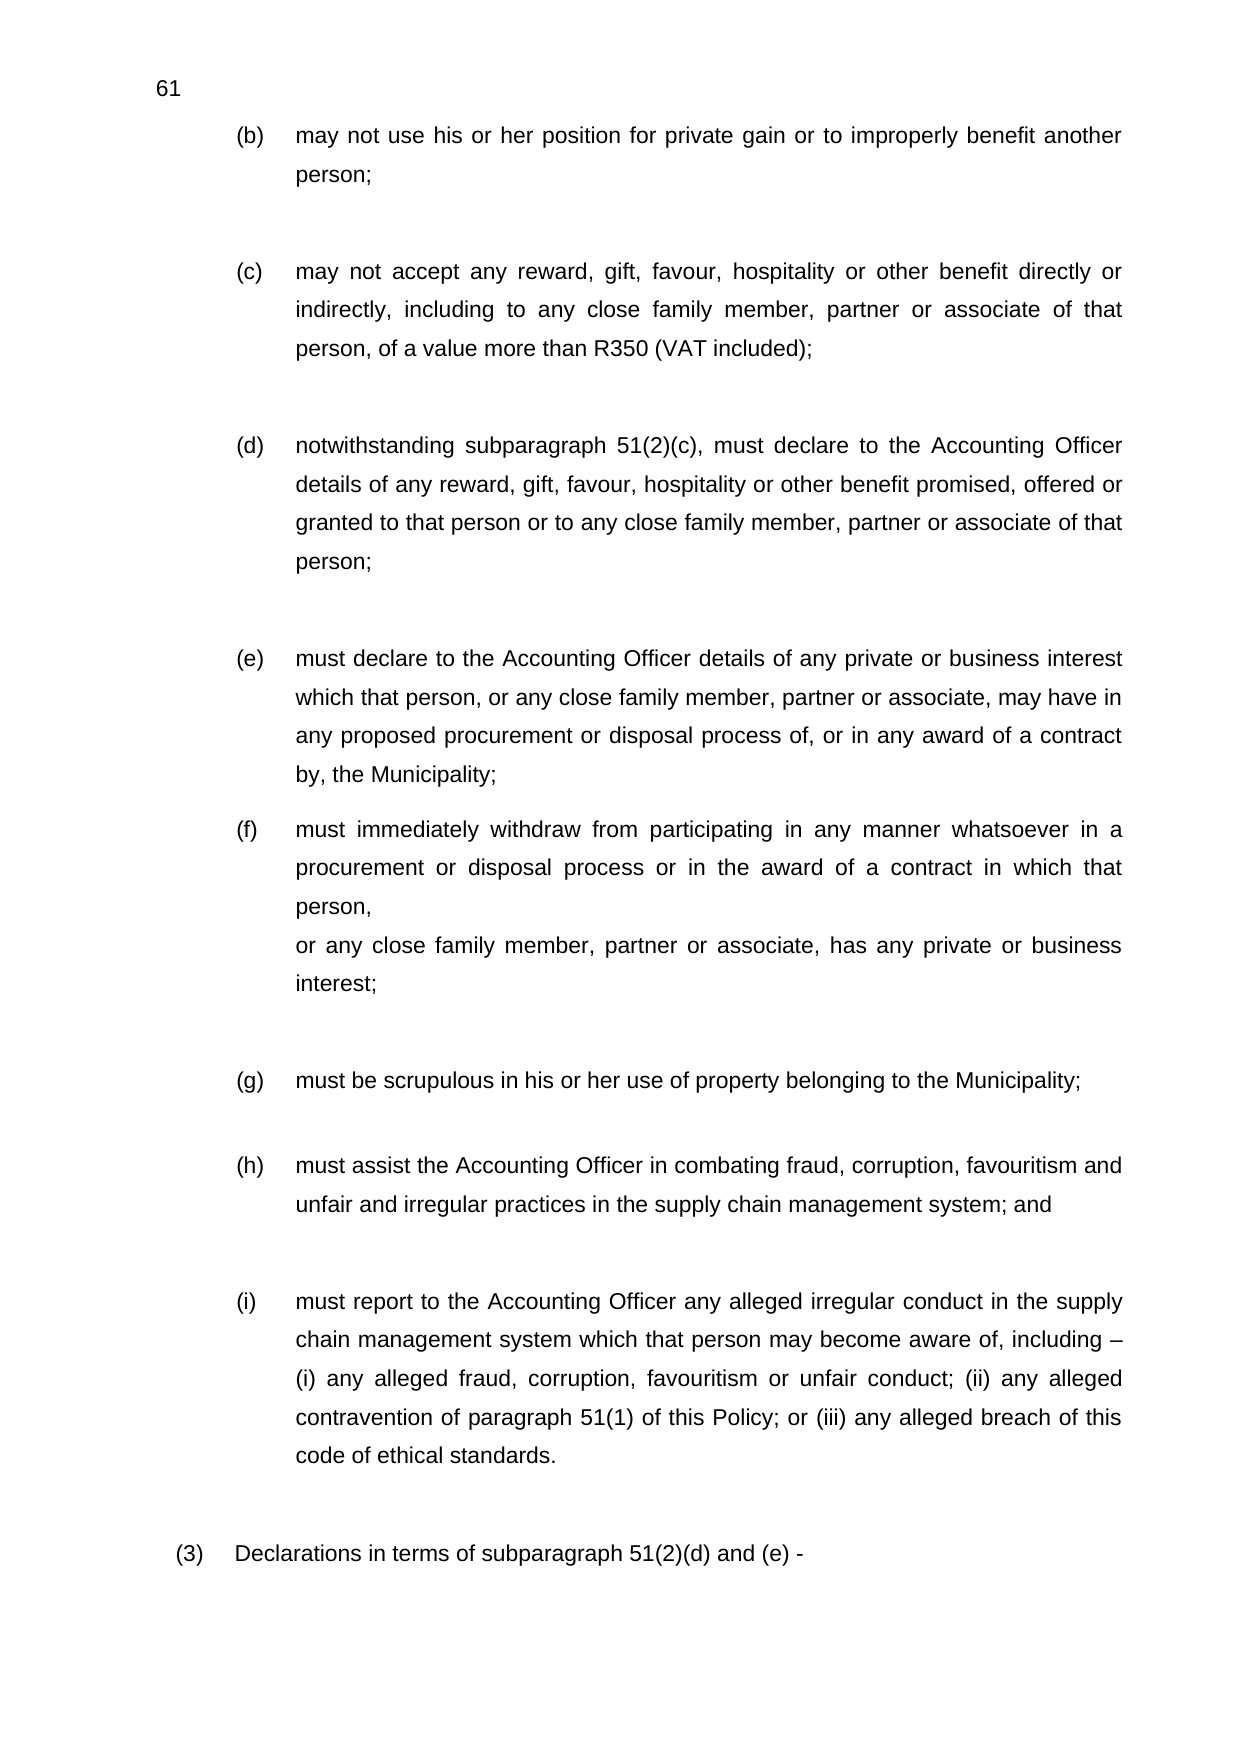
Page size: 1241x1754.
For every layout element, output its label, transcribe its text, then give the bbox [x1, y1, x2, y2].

list must report to the Accounting Officer any alleged irregular conduct in the supply chain management system which that person may become aware of, including – (i) any alleged fraud, corruption, favouritism or unfair conduct; (ii) any alleged contravention of paragraph 51(1) of this Policy; or (iii) any alleged breach of this code of ethical standards. [236, 1288, 1123, 1469]
list notwithstanding subparagraph 51(2)(c), must declare to the Accounting Officer details of any reward, gift, favour, hospitality or other benefit promised, offered or granted to that person or to any close family member, partner or associate of that person; [236, 432, 1123, 574]
text or any close family member, partner or associate, has any private or business interest; [295, 932, 1123, 997]
list may not use his or her position for private gain or to improperly benefit another person; [236, 122, 1123, 187]
list must assist the Accounting Officer in combating fraud, corruption, favouritism and unfair and irregular practices in the supply chain management system; and [236, 1152, 1123, 1217]
list may not accept any reward, gift, favour, hospitality or other benefit directly or indirectly, including to any close family member, partner or associate of that person, of a value more than R350 (VAT included); [236, 258, 1123, 361]
list must immediately withdraw from participating in any manner whatsoever in a procurement or disposal process or in the award of a contract in which that person, [236, 816, 1123, 919]
list must be scrupulous in his or her use of property belonging to the Municipality; [236, 1067, 1123, 1094]
list Declarations in terms of subparagraph 51(2)(d) and (e) - [175, 1539, 1123, 1566]
list must declare to the Accounting Officer details of any private or business interest which that person, or any close family member, partner or associate, may have in any proposed procurement or disposal process of, or in any award of a contract by, the Municipality; [236, 645, 1123, 787]
